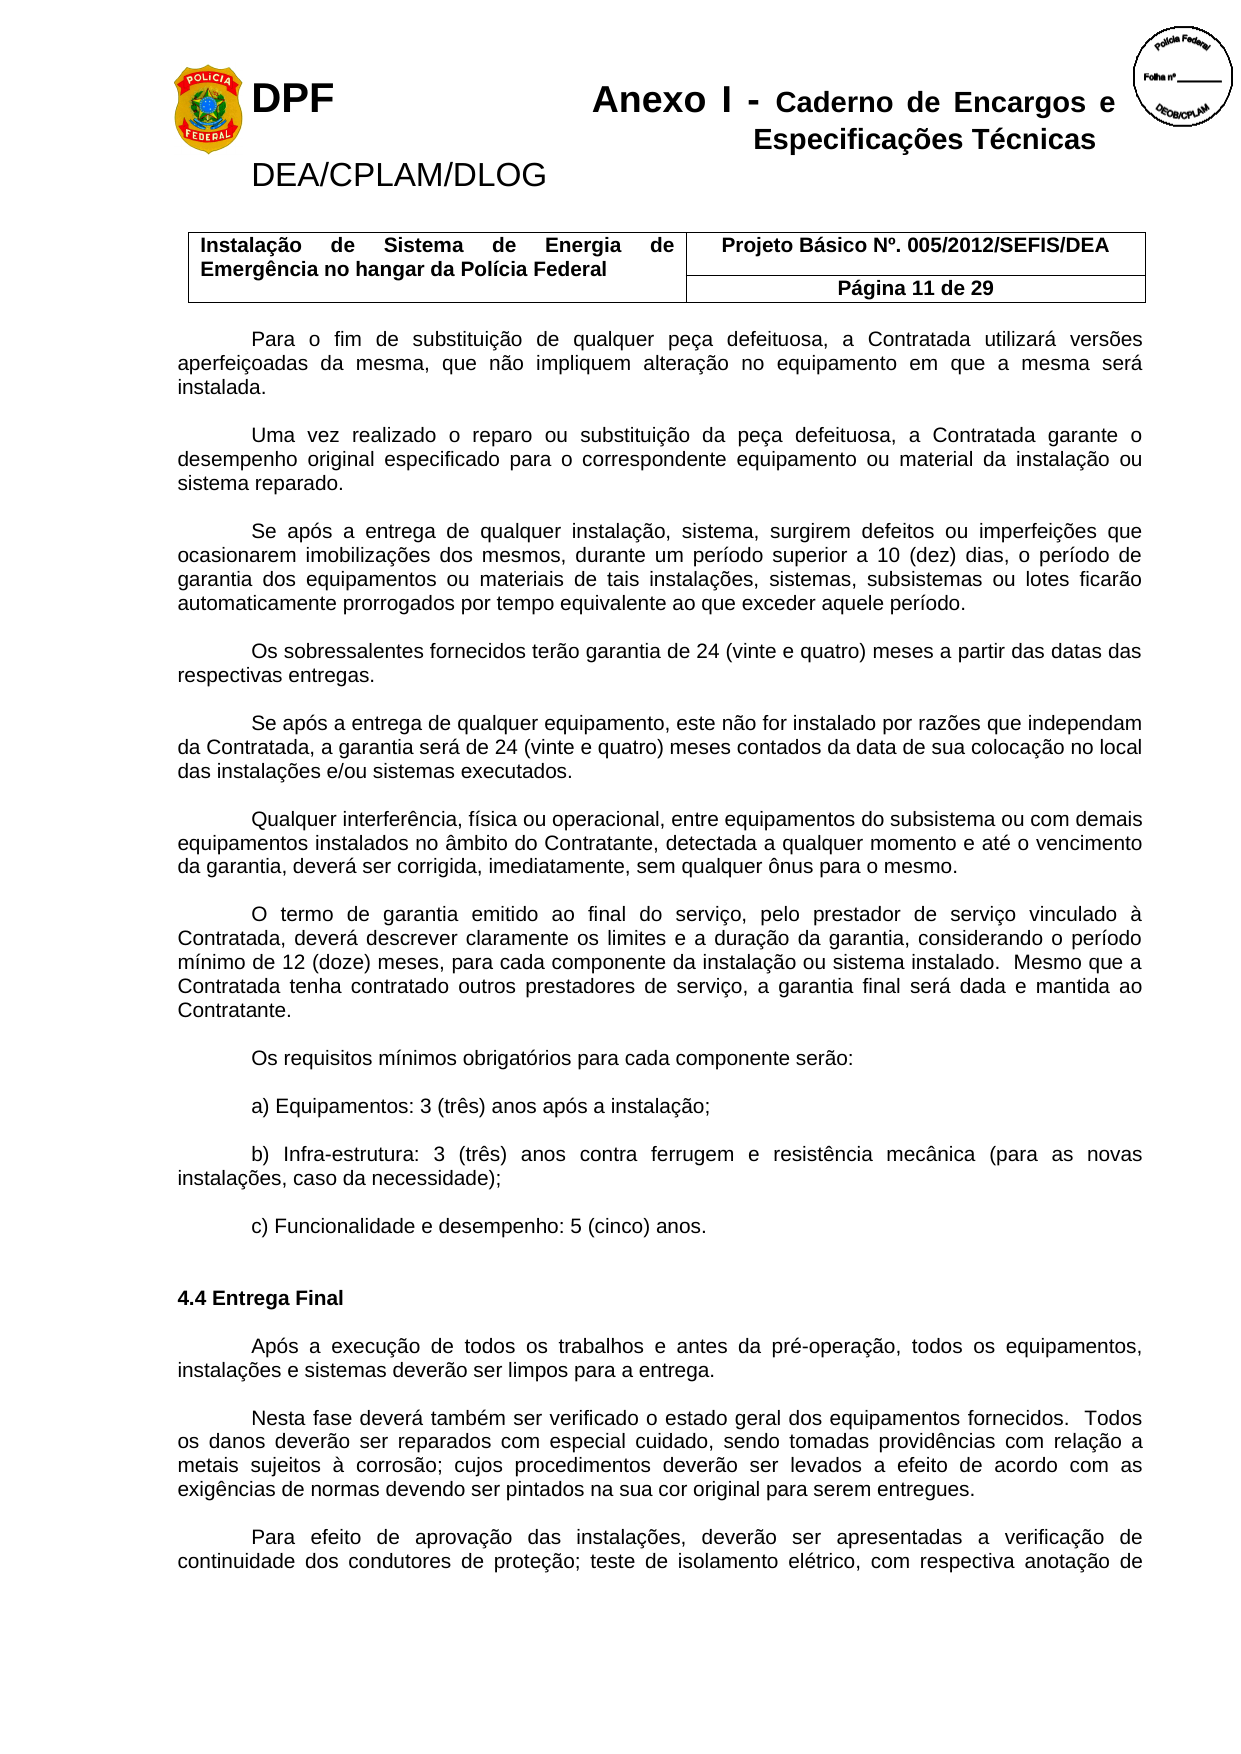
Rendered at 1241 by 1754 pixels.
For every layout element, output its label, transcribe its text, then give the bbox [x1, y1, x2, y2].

text Se após a entrega de qualquer instalação, sistema, surgirem defeitos ou imperfeições que ocasionarem imobilizações dos mesmos, durante um período superior a 10 (dez) dias, o período de garantia dos equipamentos ou materiais de tais instalações, sistemas, subsistemas ou lotes ficarão automaticamente prorrogados por tempo equivalente ao que exceder aquele período. [177, 519, 1144, 615]
text Os requisitos mínimos obrigatórios para cada componente serão: [177, 1046, 1144, 1070]
text a) Equipamentos: 3 (três) anos após a instalação; [177, 1094, 1144, 1118]
text c) Funcionalidade e desempenho: 5 (cinco) anos. [177, 1214, 1144, 1238]
text Qualquer interferência, física ou operacional, entre equipamentos do subsistema ou com demais equipamentos instalados no âmbito do Contratante, detectada a qualquer momento e até o vencimento da garantia, deverá ser corrigida, imediatamente, sem qualquer ônus para o mesmo. [177, 806, 1144, 878]
text Nesta fase deverá também ser verificado o estado geral dos equipamentos fornecidos. Todos os danos deverão ser reparados com especial cuidado, sendo tomadas providências com relação a metais sujeitos à corrosão; cujos procedimentos deverão ser levados a efeito de acordo com as exigências de normas devendo ser pintados na sua cor original para serem entregues. [177, 1405, 1144, 1501]
text Os sobressalentes fornecidos terão garantia de 24 (vinte e quatro) meses a partir das datas das respectivas entregas. [177, 639, 1144, 687]
text Se após a entrega de qualquer equipamento, este não for instalado por razões que independam da Contratada, a garantia será de 24 (vinte e quatro) meses contados da data de sua colocação no local das instalações e/ou sistemas executados. [177, 711, 1144, 782]
text Uma vez realizado o reparo ou substituição da peça defeituosa, a Contratada garante o desempenho original especificado para o correspondente equipamento ou material da instalação ou sistema reparado. [177, 423, 1144, 495]
text O termo de garantia emitido ao final do serviço, pelo prestador de serviço vinculado à Contratada, deverá descrever claramente os limites e a duração da garantia, considerando o período mínimo de 12 (doze) meses, para cada componente da instalação ou sistema instalado. Mesmo que a Contratada tenha contratado outros prestadores de serviço, a garantia final será dada e mantida ao Contratante. [177, 902, 1144, 1022]
text b) Infra-estrutura: 3 (três) anos contra ferrugem e resistência mecânica (para as novas instalações, caso da necessidade); [177, 1142, 1144, 1190]
picture [1114, 16, 1241, 155]
text 4.4 Entrega Final [177, 1286, 1144, 1309]
text Para o fim de substituição de qualquer peça defeituosa, a Contratada utilizará versões aperfeiçoadas da mesma, que não impliquem alteração no equipamento em que a mesma será instalada. [177, 327, 1144, 399]
text Após a execução de todos os trabalhos e antes da pré-operação, todos os equipamentos, instalações e sistemas deverão ser limpos para a entrega. [177, 1333, 1144, 1381]
